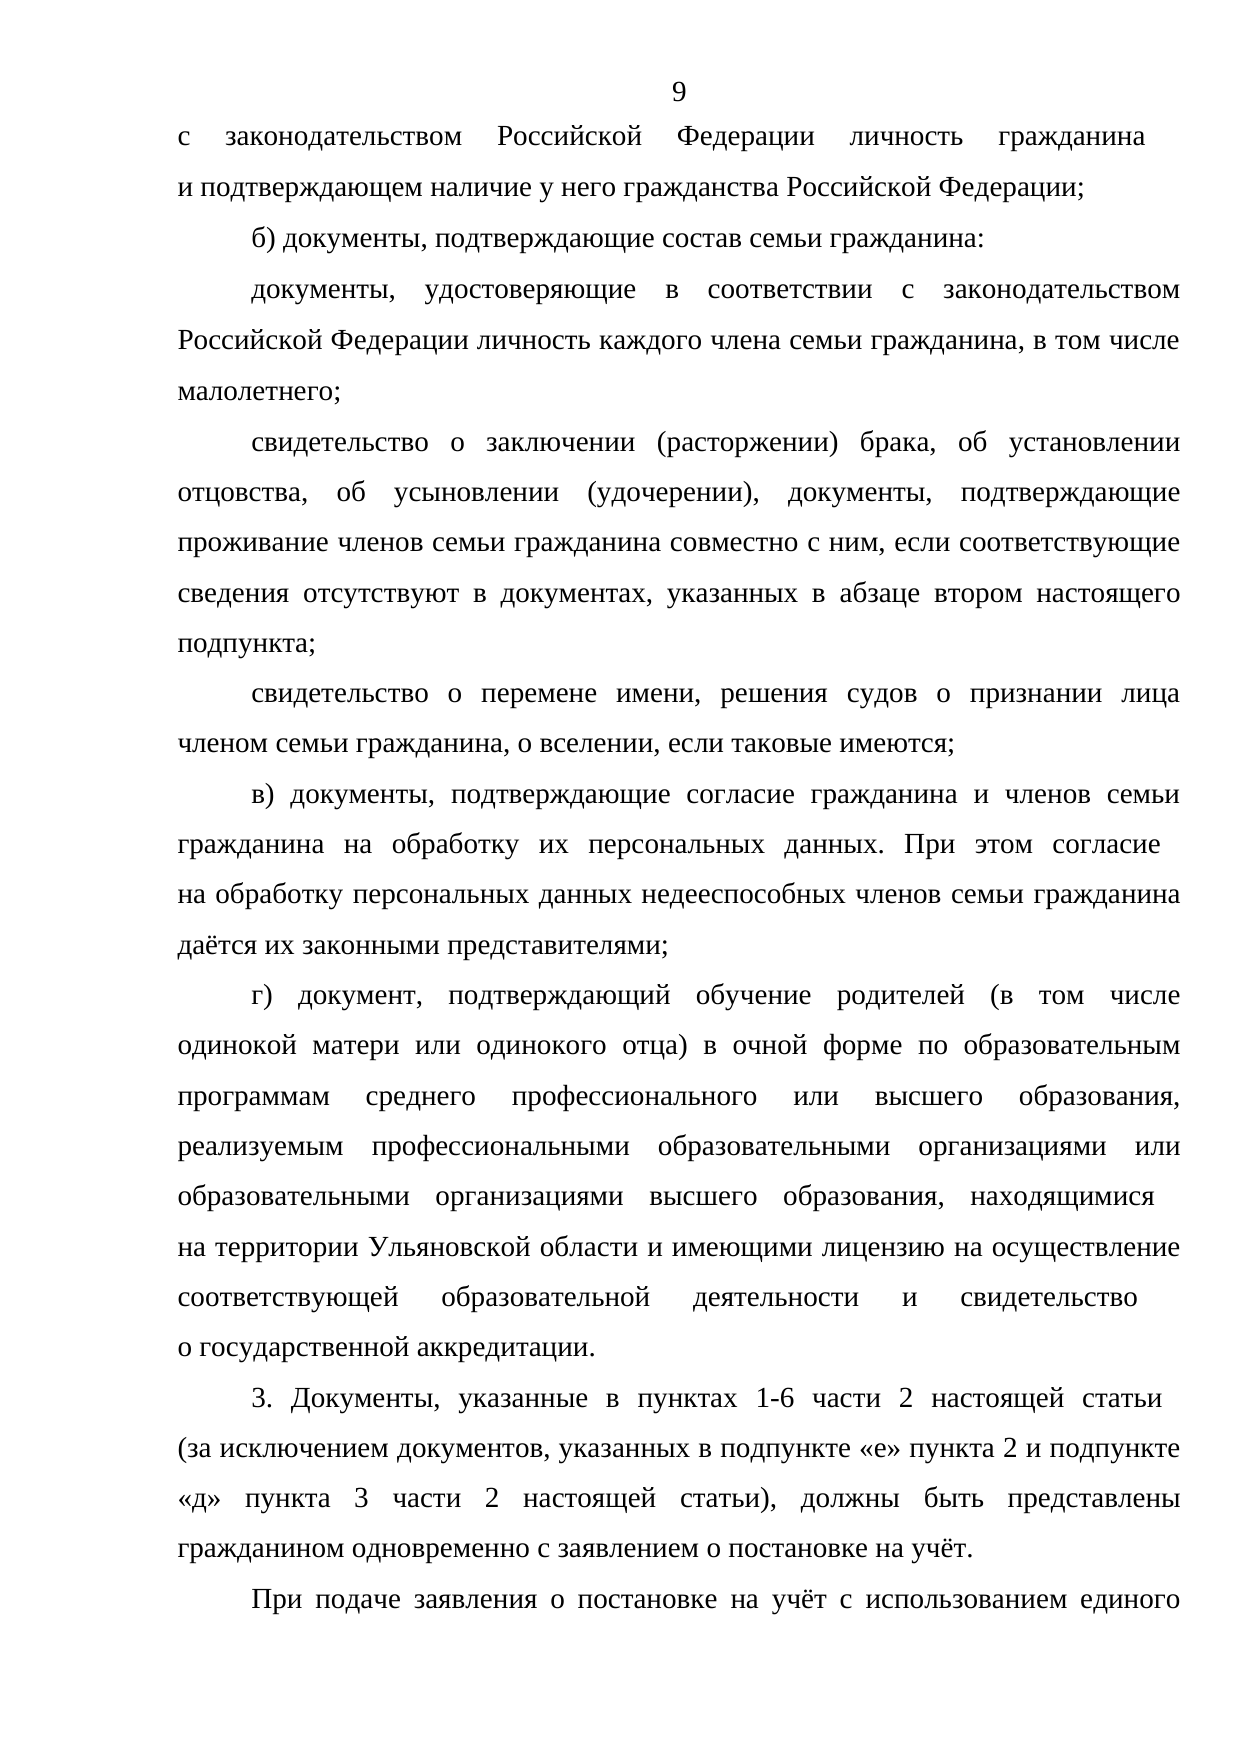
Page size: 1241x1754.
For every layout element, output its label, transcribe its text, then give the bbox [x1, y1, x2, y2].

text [177, 1581, 1181, 1614]
text документы, удостоверяющие в соответствии с законодательством Российской Федерации личность каждого члена семьи гражданина, в том числе малолетнего; [177, 271, 1181, 406]
text свидетельство о перемене имени, решения судов о признании лица членом семьи гражданина, о вселении, если таковые имеются; [177, 675, 1181, 759]
text г) документ, подтверждающий обучение родителей (в том числе одинокой матери или одинокого отца) в очной форме по образовательным программам среднего профессионального или высшего образования, реализуемым профессиональными образовательными организациями или образовательными организациями высшего образования, находящимися на территории Ульяновской области и имеющими лицензию на осуществление соответствующей образовательной деятельности и свидетельство о государственной аккредитации. [177, 977, 1181, 1363]
text б) документы, подтверждающие состав семьи гражданина: [177, 220, 1181, 253]
text свидетельство о заключении (расторжении) брака, об установлении отцовства, об усыновлении (удочерении), документы, подтверждающие проживание членов семьи гражданина совместно с ним, если соответствующие сведения отсутствуют в документах, указанных в абзаце втором настоящего подпункта; [177, 424, 1181, 658]
text 3. Документы, указанные в пунктах 1-6 части 2 настоящей статьи (за исключением документов, указанных в подпункте «е» пункта 2 и подпункте «д» пункта 3 части 2 настоящей статьи), должны быть представлены гражданином одновременно с заявлением о постановке на учёт. [177, 1380, 1181, 1564]
text в) документы, подтверждающие согласие гражданина и членов семьи гражданина на обработку их персональных данных. При этом согласие на обработку персональных данных недееспособных членов семьи гражданина даётся их законными представителями; [177, 776, 1181, 960]
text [177, 118, 1181, 203]
